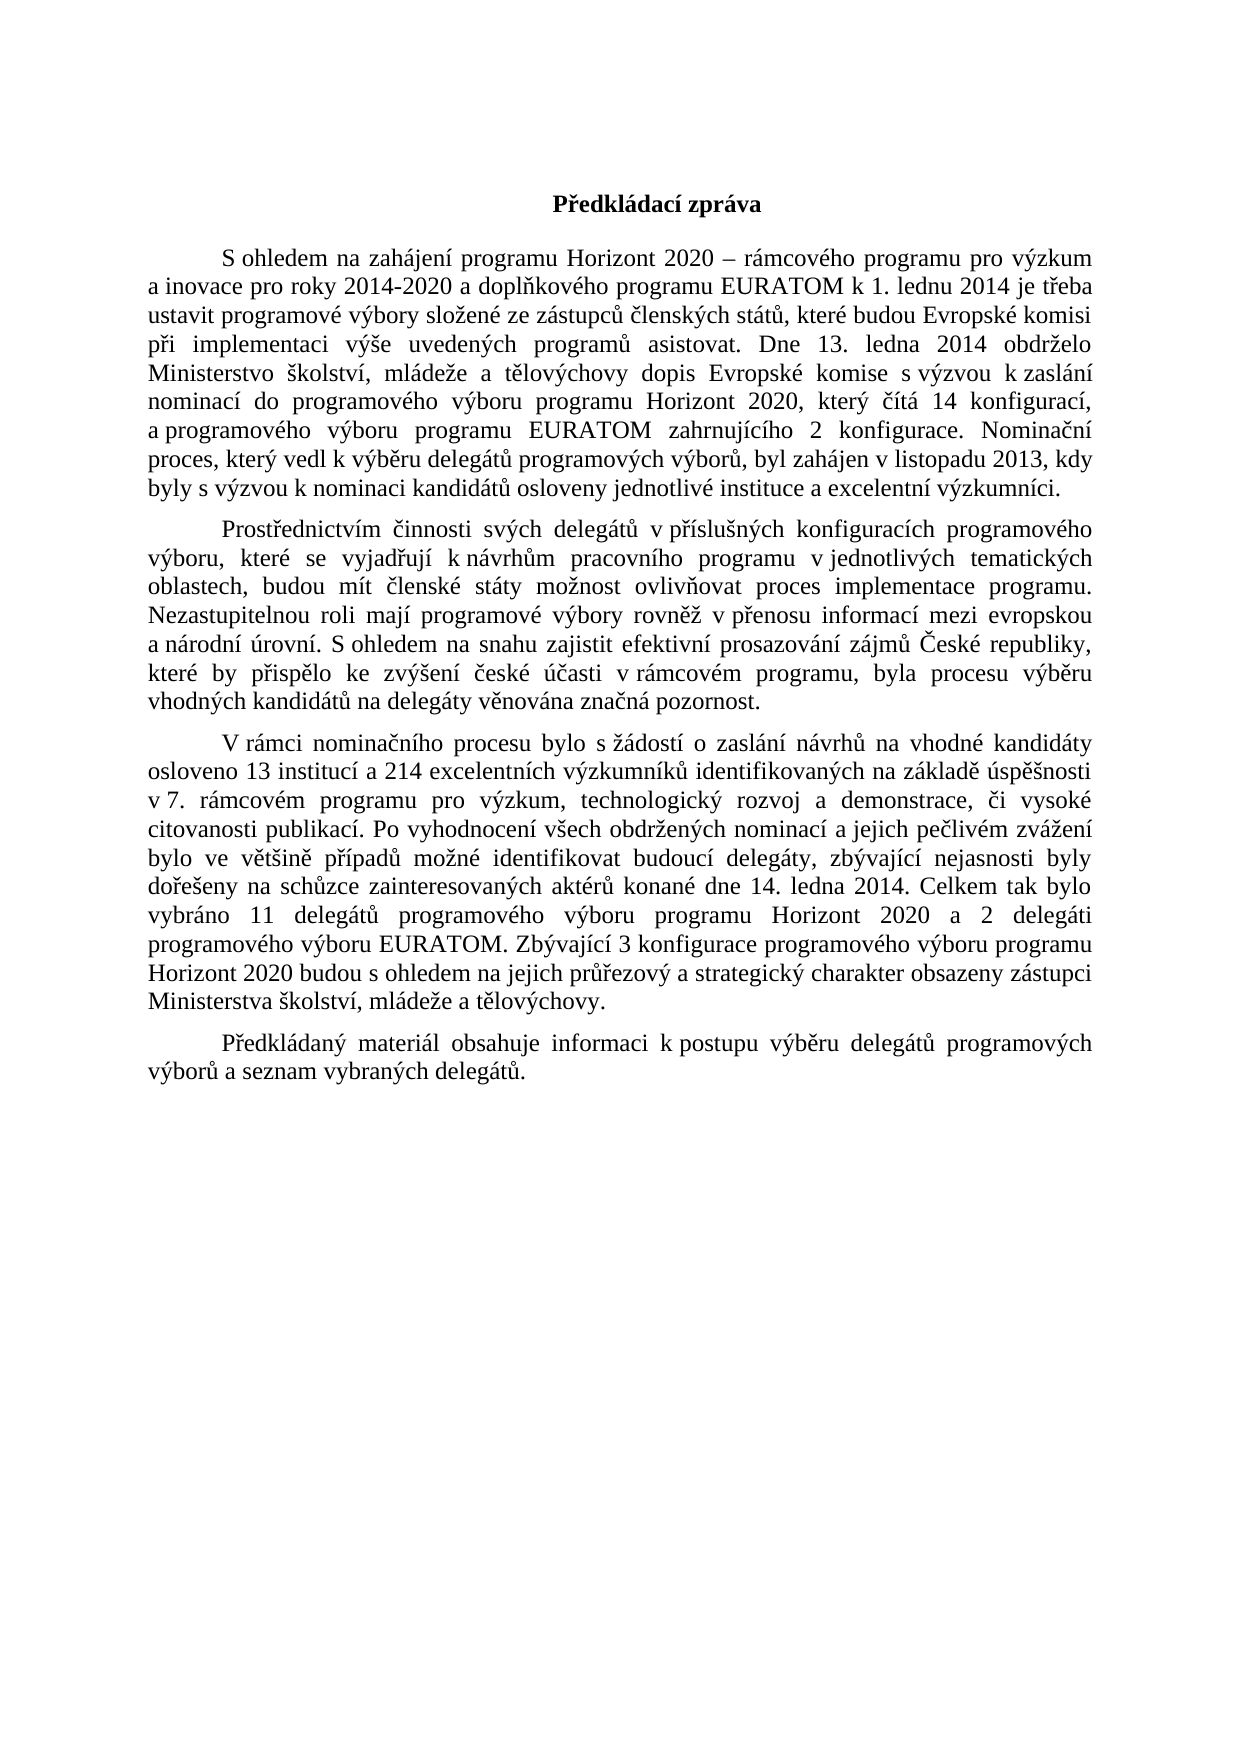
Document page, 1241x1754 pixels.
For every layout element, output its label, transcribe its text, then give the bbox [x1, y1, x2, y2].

text Předkládací zpráva [148, 189, 1093, 218]
text S ohledem na zahájení programu Horizont 2020 – rámcového programu pro výzkum a inovace pro roky 2014-2020 a doplňkového programu EURATOM k 1. lednu 2014 je třeba ustavit programové výbory složené ze zástupců členských států, které budou Evropské komisi při implementaci výše uvedených programů asistovat. Dne 13. ledna 2014 obdrželo Ministerstvo školství, mládeže a tělovýchovy dopis Evropské komise s výzvou k zaslání nominací do programového výboru programu Horizont 2020, který čítá 14 konfigurací, a programového výboru programu EURATOM zahrnujícího 2 konfigurace. Nominační proces, který vedl k výběru delegátů programových výborů, byl zahájen v listopadu 2013, kdy byly s výzvou k nominaci kandidátů osloveny jednotlivé instituce a excelentní výzkumníci. [148, 243, 1093, 501]
text Prostřednictvím činnosti svých delegátů v příslušných konfiguracích programového výboru, které se vyjadřují k návrhům pracovního programu v jednotlivých tematických oblastech, budou mít členské státy možnost ovlivňovat proces implementace programu. Nezastupitelnou roli mají programové výbory rovněž v přenosu informací mezi evropskou a národní úrovní. S ohledem na snahu zajistit efektivní prosazování zájmů České republiky, které by přispělo ke zvýšení české účasti v rámcovém programu, byla procesu výběru vhodných kandidátů na delegáty věnována značná pozornost. [148, 514, 1093, 715]
text Předkládaný materiál obsahuje informaci k postupu výběru delegátů programových výborů a seznam vybraných delegátů. [148, 1028, 1093, 1085]
text V rámci nominačního procesu bylo s žádostí o zaslání návrhů na vhodné kandidáty osloveno 13 institucí a 214 excelentních výzkumníků identifikovaných na základě úspěšnosti v 7. rámcovém programu pro výzkum, technologický rozvoj a demonstrace, či vysoké citovanosti publikací. Po vyhodnocení všech obdržených nominací a jejich pečlivém zvážení bylo ve většině případů možné identifikovat budoucí delegáty, zbývající nejasnosti byly dořešeny na schůzce zainteresovaných aktérů konané dne 14. ledna 2014. Celkem tak bylo vybráno 11 delegátů programového výboru programu Horizont 2020 a 2 delegáti programového výboru EURATOM. Zbývající 3 konfigurace programového výboru programu Horizont 2020 budou s ohledem na jejich průřezový a strategický charakter obsazeny zástupci Ministerstva školství, mládeže a tělovýchovy. [148, 728, 1093, 1015]
